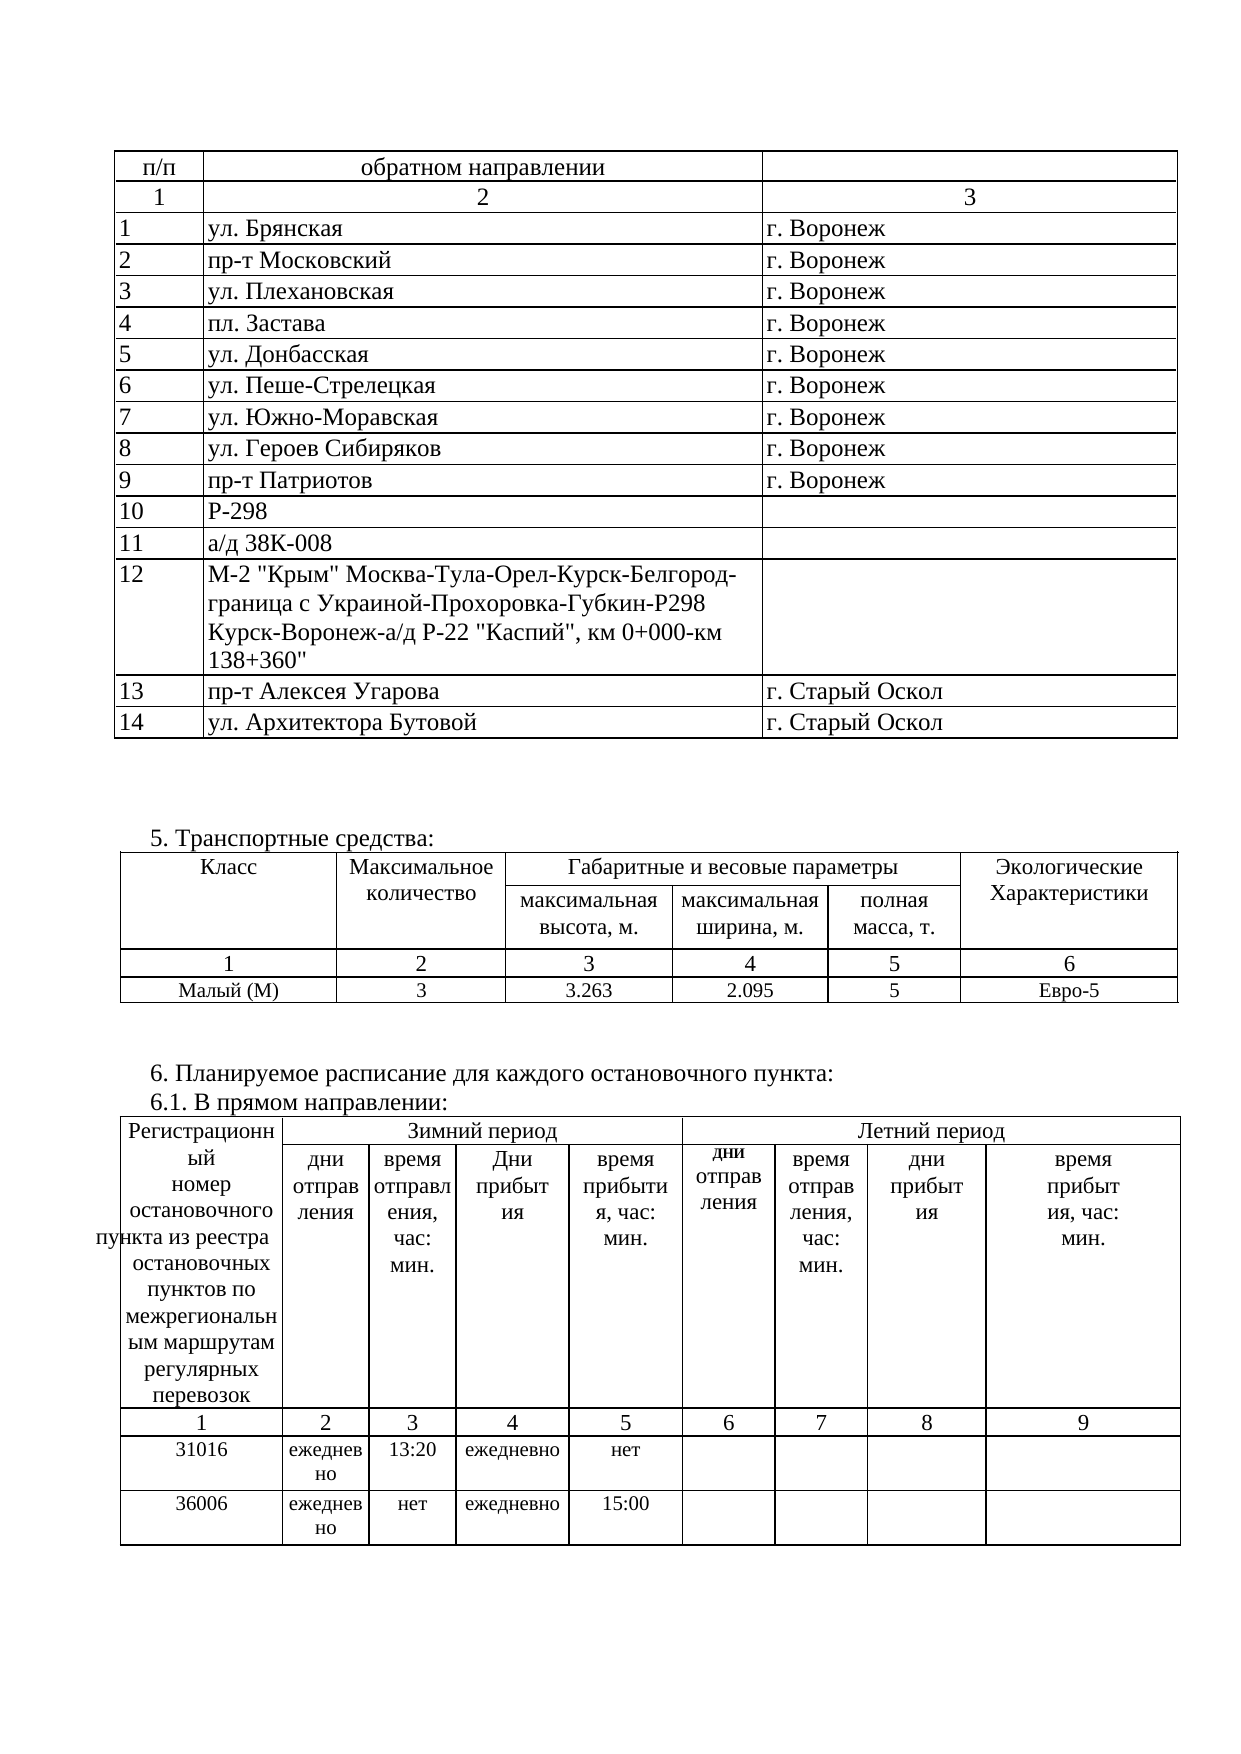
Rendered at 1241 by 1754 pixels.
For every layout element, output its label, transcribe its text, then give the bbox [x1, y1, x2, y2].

table_cell Дни прибыт ия [457, 1145, 568, 1407]
table_cell время прибыти я, час: мин. [570, 1145, 682, 1407]
table_cell 2.095 [673, 978, 827, 1002]
table_cell ул. Плехановская [204, 276, 762, 306]
table_cell г. Воронеж [763, 464, 1177, 495]
table_cell 3 [763, 180, 1177, 212]
table_header Максимальное количество [337, 853, 505, 948]
table_cell ул. Героев Сибиряков [204, 434, 762, 463]
table_cell ежедневно [457, 1437, 568, 1489]
table_cell г. Воронеж [763, 243, 1177, 275]
table_cell 3 [115, 276, 203, 306]
table_cell 5 [115, 339, 203, 369]
table_cell 6 [115, 370, 203, 401]
table_cell 12 [115, 559, 203, 674]
table_cell [683, 1491, 774, 1544]
table_cell 15:00 [570, 1491, 682, 1544]
table_header Класс [121, 853, 336, 948]
table_cell г. Старый Оскол [763, 706, 1177, 737]
table_cell [683, 1437, 774, 1489]
table_cell нет [370, 1491, 455, 1544]
table_cell 5 [829, 950, 960, 976]
table_cell ул. Донбасская [204, 339, 762, 369]
table_cell 13 [115, 675, 203, 706]
table_cell 8 [868, 1409, 985, 1435]
table_cell 4 [673, 950, 827, 976]
table_cell 11 [115, 528, 203, 558]
table_cell 1 [115, 181, 203, 212]
table_cell 6 [683, 1409, 774, 1435]
table_cell 6 [961, 950, 1177, 976]
table_cell 3 [370, 1409, 455, 1435]
table_cell г. Воронеж [763, 338, 1177, 369]
table_cell максимальная высота, м. [506, 886, 672, 948]
table_cell время прибыт ия, час: мин. [987, 1145, 1180, 1407]
table_cell Малый (М) [121, 978, 336, 1002]
table_cell а/д 38К-008 [204, 528, 762, 558]
table_cell нет [570, 1437, 682, 1489]
table_cell 2 [115, 244, 203, 275]
table_cell 1 [121, 950, 336, 976]
table_cell полная масса, т. [829, 886, 960, 948]
table_cell [987, 1437, 1180, 1489]
table_cell время отправл ения, час: мин. [370, 1145, 455, 1407]
table_cell время отправ ления, час: мин. [776, 1145, 867, 1407]
table_cell [776, 1491, 867, 1544]
table_cell М-2 "Крым" Москва-Тула-Орел-Курск-Белгород-граница с Украиной-Прохоровка-Губкин-Р298 Курск-Воронеж-а/д Р-22 "Каспий", км 0+000-км 138+360" [204, 560, 762, 674]
table_cell г. Воронеж [763, 306, 1177, 338]
table_cell ежедневно [283, 1491, 368, 1544]
table_cell 9 [115, 465, 203, 495]
table_cell [776, 1437, 867, 1489]
table_cell 10 [115, 496, 203, 526]
table_cell пл. Застава [204, 308, 762, 338]
table_cell 7 [115, 402, 203, 432]
table_cell [763, 495, 1177, 526]
table_cell 1 [115, 213, 203, 243]
table_cell ежедневно [283, 1437, 368, 1489]
table_cell г. Воронеж [763, 212, 1177, 243]
table_cell [987, 1491, 1180, 1544]
table_cell 4 [115, 307, 203, 338]
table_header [204, 152, 762, 180]
table_cell 1 [121, 1409, 282, 1435]
table_cell г. Воронеж [763, 369, 1177, 401]
table_cell ул. Архитектора Бутовой [204, 707, 762, 737]
table_cell ДНИ отправ ления [683, 1145, 774, 1407]
table_cell Р-298 [204, 497, 762, 526]
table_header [121, 1117, 282, 1407]
table_cell [763, 558, 1177, 674]
table_header Зимний период [283, 1117, 682, 1144]
table_cell 8 [115, 433, 203, 463]
table_cell 3.263 [506, 978, 672, 1002]
table_cell 9 [987, 1409, 1180, 1435]
table_cell 4 [457, 1409, 568, 1435]
table_cell максимальная ширина, м. [673, 886, 827, 948]
table_cell 36006 [121, 1491, 282, 1544]
table_cell ул. Брянская [204, 213, 762, 243]
table_cell 5 [570, 1409, 682, 1435]
table_cell ул. Пеше-Стрелецкая [204, 371, 762, 401]
table_header Экологические Характеристики [961, 853, 1177, 948]
table_cell дни прибыт ия [868, 1145, 985, 1407]
table_cell 3 [506, 950, 672, 976]
table_cell г. Воронеж [763, 401, 1177, 432]
table_cell г. Воронеж [763, 432, 1177, 463]
table_cell г. Старый Оскол [763, 674, 1177, 706]
table_cell 13:20 [370, 1437, 455, 1489]
table_cell 2 [204, 182, 762, 212]
table_header Летний период [683, 1117, 1180, 1144]
table_cell 14 [115, 707, 203, 737]
table_cell пр-т Патриотов [204, 465, 762, 495]
table_cell пр-т Московский [204, 245, 762, 275]
text 5. Транспортные средства: [150, 823, 1090, 851]
table_cell [868, 1491, 985, 1544]
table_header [763, 152, 1177, 180]
text 6. Планируемое расписание для каждого остановочного пункта: [150, 1058, 1090, 1087]
table_cell ежедневно [457, 1491, 568, 1544]
text 6.1. В прямом направлении: [150, 1087, 1090, 1116]
table_cell 2 [283, 1409, 368, 1435]
table_cell пр-т Алексея Угарова [204, 676, 762, 706]
table_cell дни отправ ления [283, 1145, 368, 1407]
table_cell ул. Южно-Моравская [204, 402, 762, 432]
table_cell [763, 526, 1177, 558]
table_cell 5 [829, 978, 960, 1002]
table_header Габаритные и весовые параметры [506, 853, 960, 885]
table_cell 2 [337, 950, 505, 976]
table_cell [868, 1437, 985, 1489]
table_cell Евро-5 [961, 978, 1177, 1002]
table_cell 7 [776, 1409, 867, 1435]
table_cell 3 [337, 978, 505, 1002]
table_header N п/п [115, 152, 203, 180]
table_cell г. Воронеж [763, 275, 1177, 306]
table_cell 31016 [121, 1437, 282, 1489]
